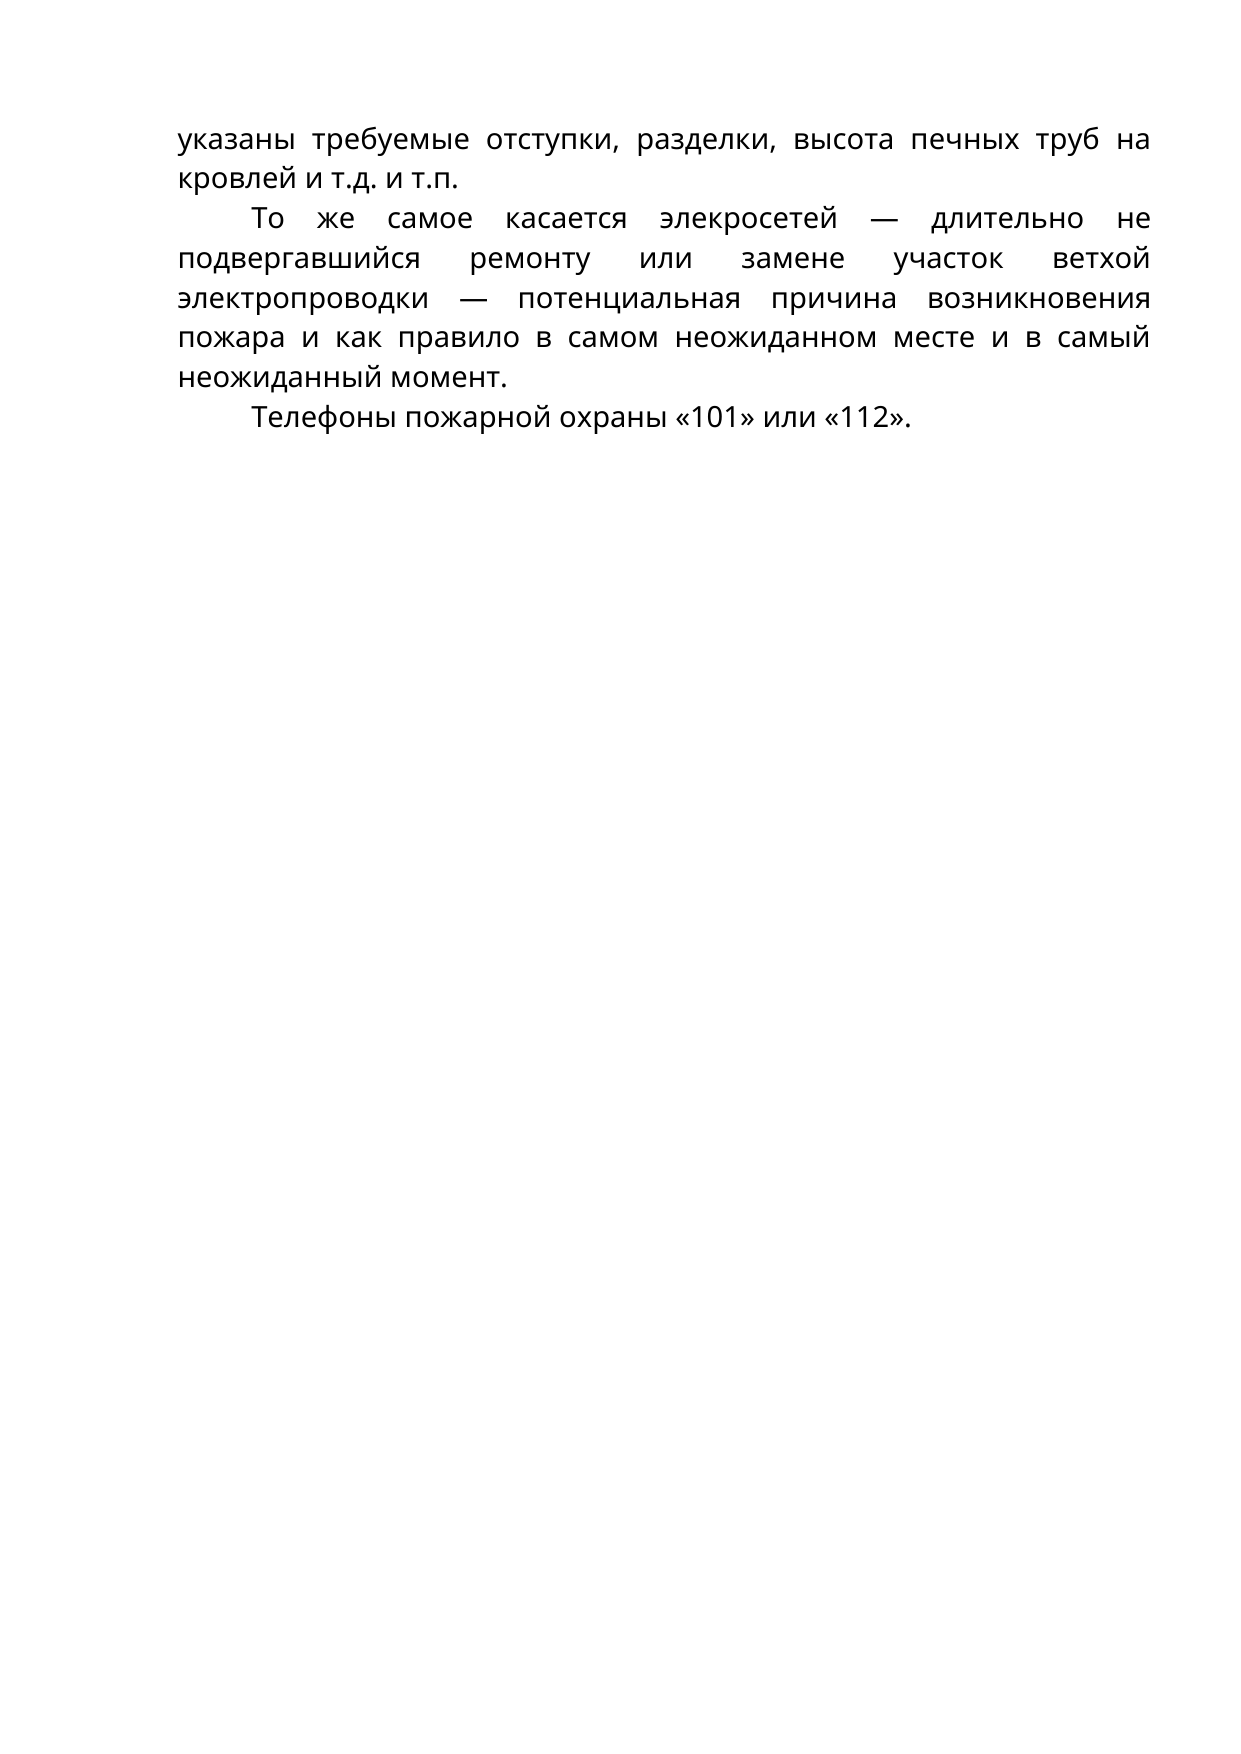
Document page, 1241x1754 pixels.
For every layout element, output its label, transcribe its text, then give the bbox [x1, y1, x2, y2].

text То же самое касается элекросетей — длительно не подвергавшийся ремонту или замене участок ветхой электропроводки — потенциальная причина возникновения пожара и как правило в самом неожиданном месте и в самый неожиданный момент. [177, 197, 1152, 396]
text Телефоны пожарной охраны «101» или «112». [177, 396, 1152, 436]
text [177, 118, 1152, 197]
